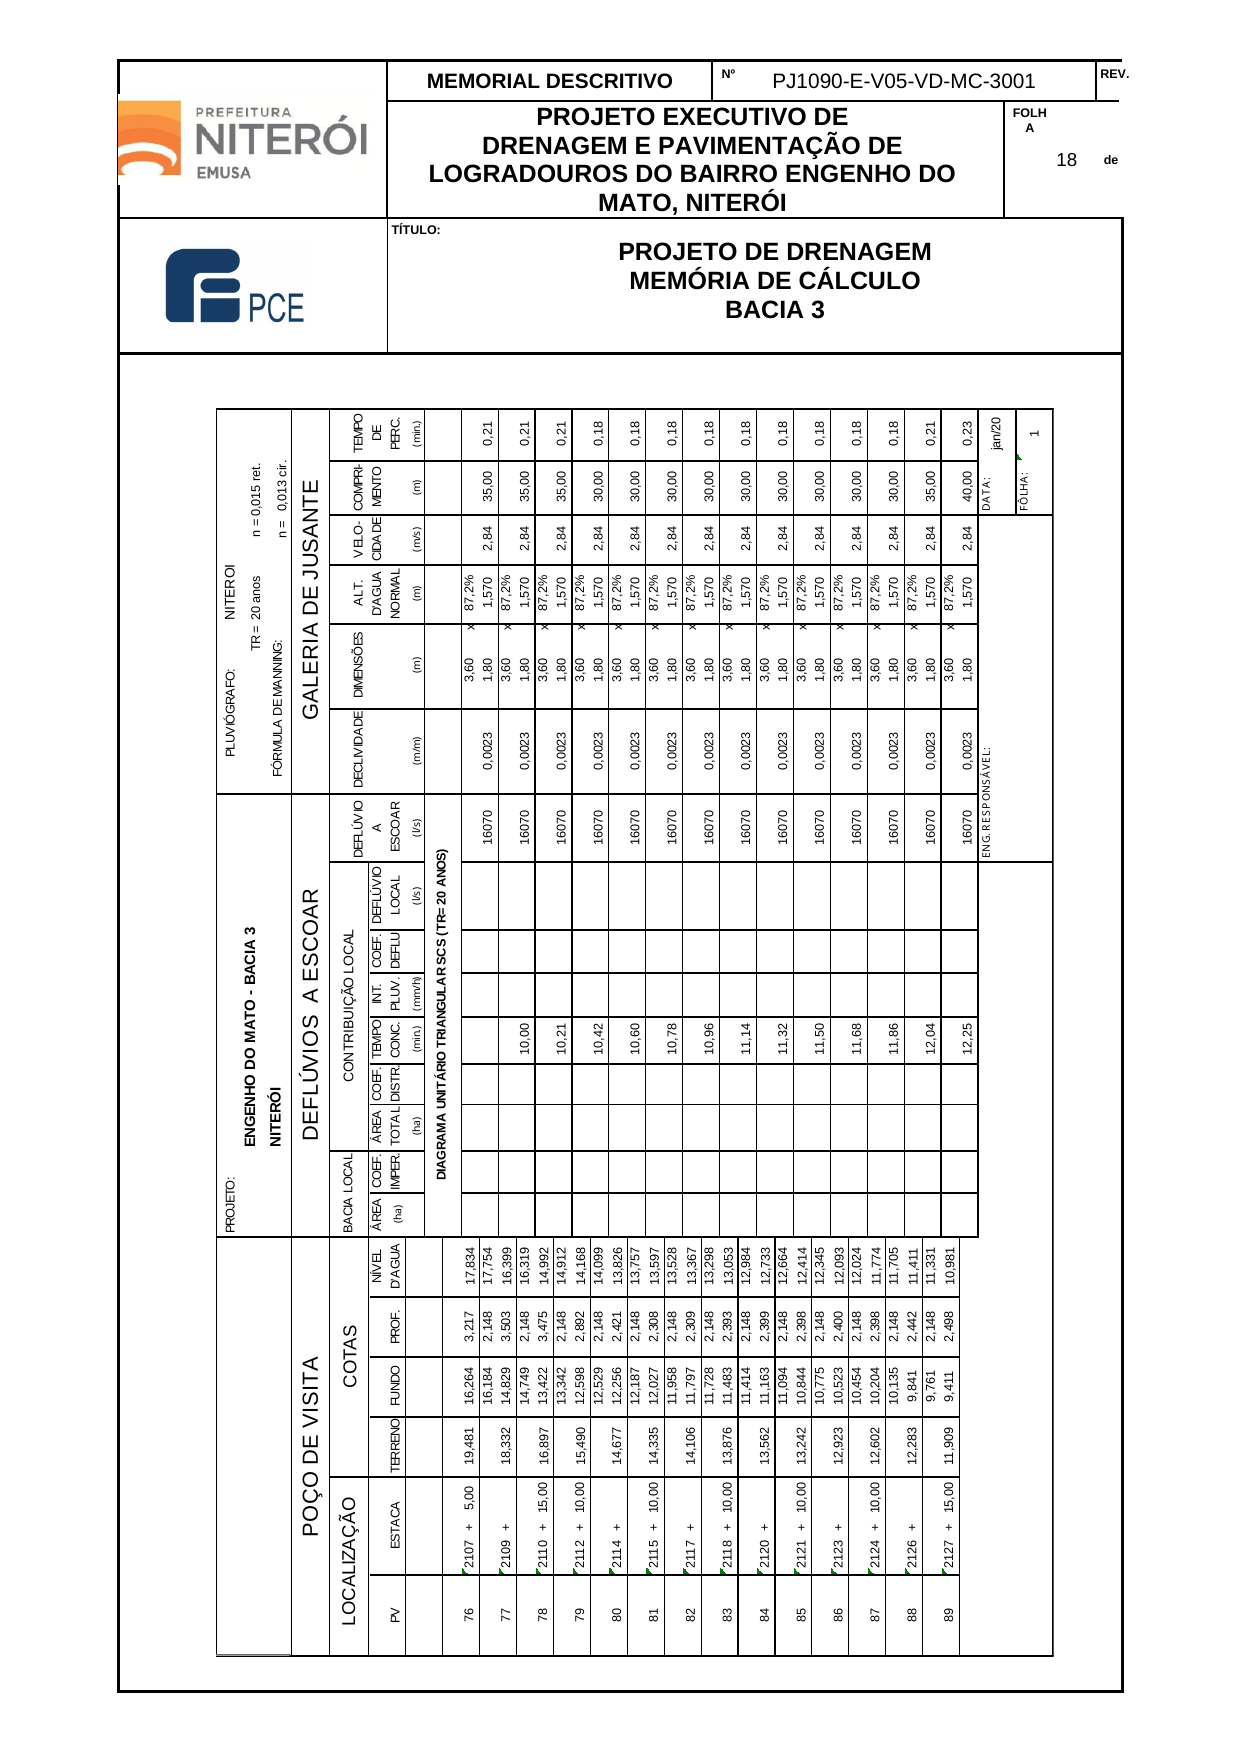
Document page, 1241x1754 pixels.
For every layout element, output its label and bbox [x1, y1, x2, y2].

picture [118, 94, 379, 185]
picture [161, 243, 308, 327]
